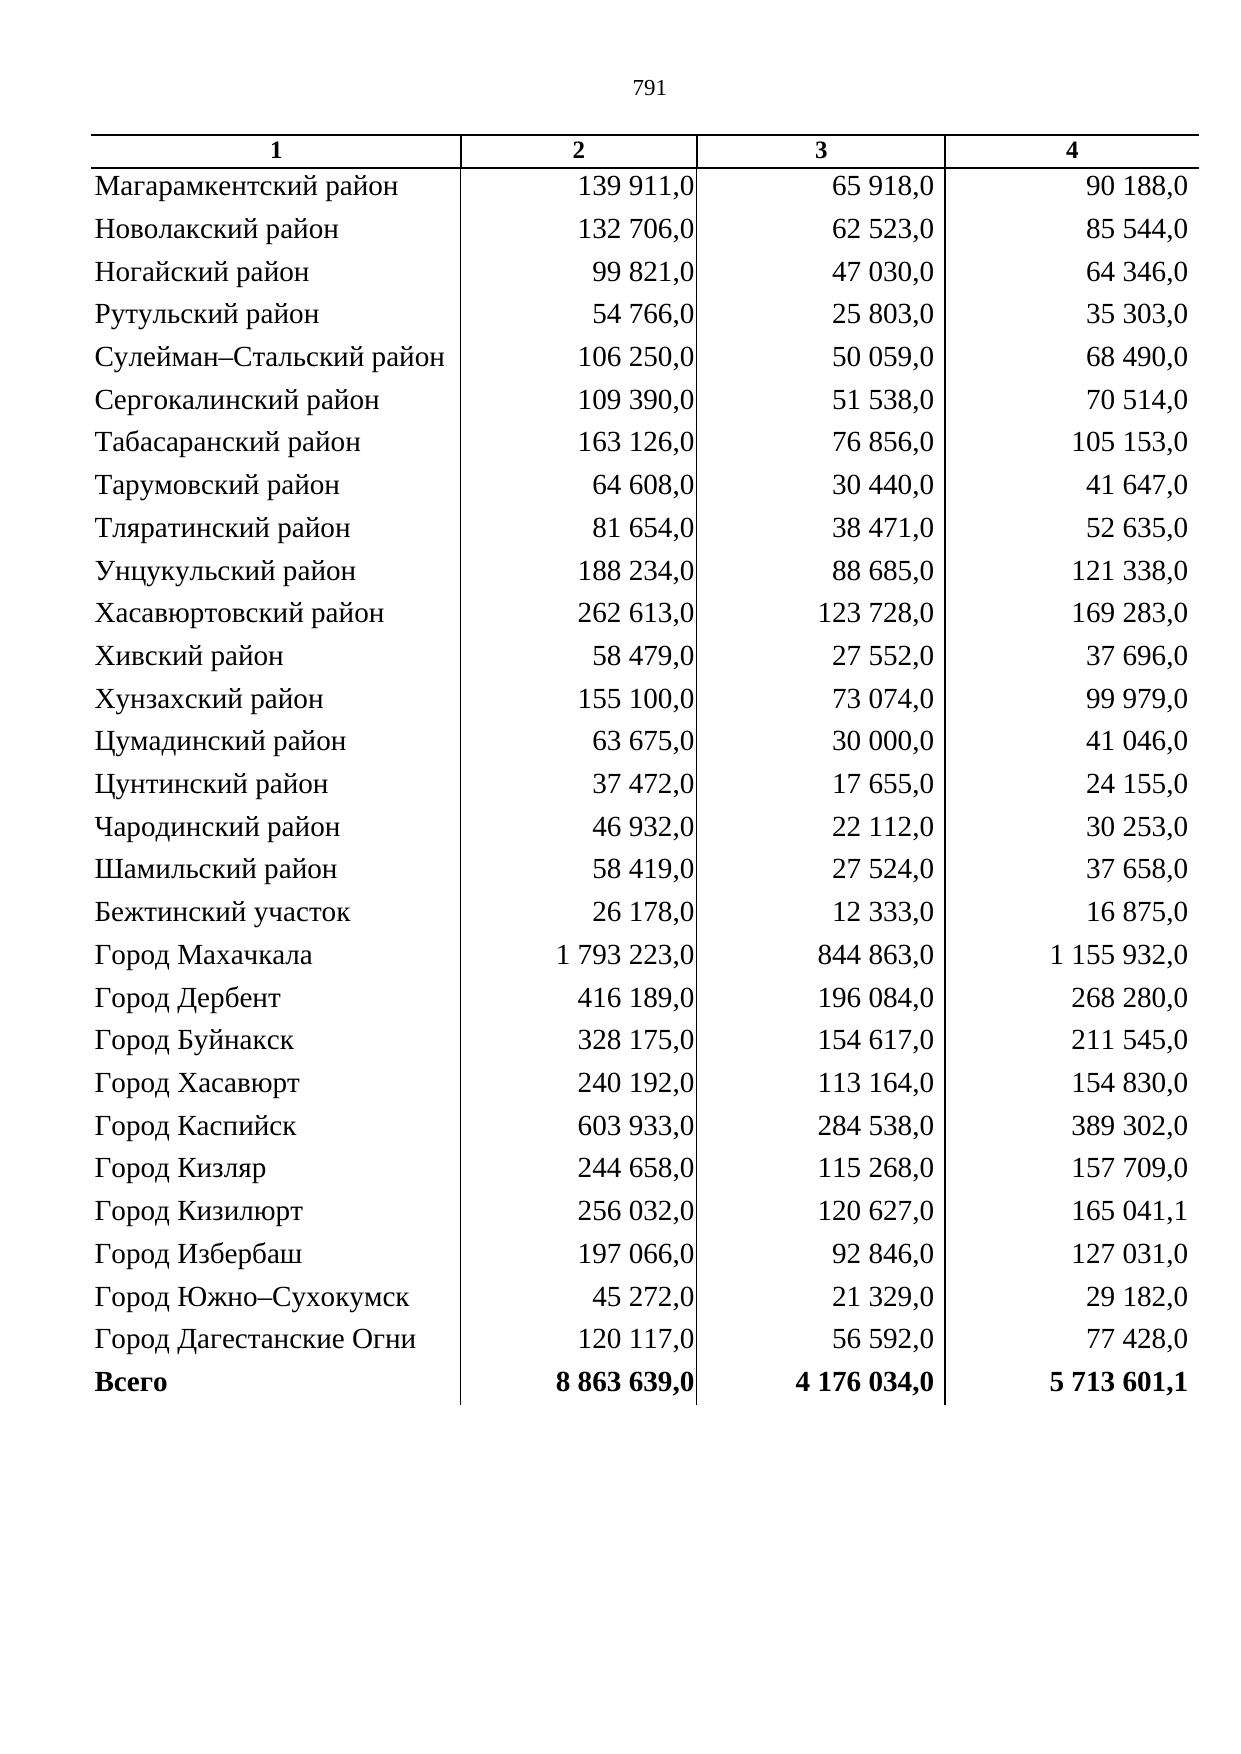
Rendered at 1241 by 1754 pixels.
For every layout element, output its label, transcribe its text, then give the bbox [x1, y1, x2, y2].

table_cell Сулейман–Стальский район [91, 338, 460, 380]
table_cell 85 544,0 [946, 209, 1199, 252]
table_cell Тарумовский район [91, 466, 460, 508]
table_cell 268 280,0 [946, 978, 1199, 1021]
table_cell Город Дагестанские Огни [91, 1320, 460, 1362]
table_cell 41 647,0 [946, 466, 1199, 508]
table_cell 30 253,0 [946, 807, 1199, 850]
table_cell 56 592,0 [697, 1320, 944, 1362]
table_cell 603 933,0 [461, 1106, 696, 1149]
table_cell Всего [91, 1363, 460, 1405]
table_cell 139 911,0 [461, 169, 696, 209]
table_cell 155 100,0 [461, 679, 696, 722]
table_cell 30 440,0 [697, 466, 944, 508]
table_cell 37 658,0 [946, 850, 1199, 893]
table_cell Город Дербент [91, 978, 460, 1021]
table_cell Город Южно–Сухокумск [91, 1277, 460, 1320]
table_cell 38 471,0 [697, 508, 944, 551]
table_cell 68 490,0 [946, 338, 1199, 380]
table_cell Город Избербаш [91, 1234, 460, 1277]
table_cell 188 234,0 [461, 551, 696, 594]
table_header 1 [91, 136, 460, 167]
table_cell 262 613,0 [461, 594, 696, 636]
table_cell 256 032,0 [461, 1192, 696, 1234]
table_cell 26 178,0 [461, 893, 696, 935]
table_cell 328 175,0 [461, 1021, 696, 1063]
table_cell 211 545,0 [946, 1021, 1199, 1063]
table_header 2 [462, 136, 696, 167]
table_cell 64 608,0 [461, 466, 696, 508]
table_cell 92 846,0 [697, 1234, 944, 1277]
table_cell Хивский район [91, 636, 460, 679]
table_cell 154 617,0 [697, 1021, 944, 1063]
table_cell 65 918,0 [697, 169, 944, 209]
table_cell 109 390,0 [461, 380, 696, 423]
table_cell 127 031,0 [946, 1234, 1199, 1277]
table_cell 88 685,0 [697, 551, 944, 594]
table_cell 120 627,0 [697, 1192, 944, 1234]
table_cell 37 696,0 [946, 636, 1199, 679]
table_cell Рутульский район [91, 295, 460, 337]
table_cell Табасаранский район [91, 423, 460, 466]
table_cell Город Хасавюрт [91, 1064, 460, 1106]
table_cell 8 863 639,0 [461, 1363, 696, 1405]
table_cell 73 074,0 [697, 679, 944, 722]
table_cell 106 250,0 [461, 338, 696, 380]
table_cell 4 176 034,0 [697, 1363, 944, 1405]
table_cell Шамильский район [91, 850, 460, 893]
table_cell Хунзахский район [91, 679, 460, 722]
table_cell Сергокалинский район [91, 380, 460, 423]
table_cell 81 654,0 [461, 508, 696, 551]
table_cell 58 419,0 [461, 850, 696, 893]
table_cell 29 182,0 [946, 1277, 1199, 1320]
table_cell 22 112,0 [697, 807, 944, 850]
table_cell 165 041,1 [946, 1192, 1199, 1234]
table_cell 90 188,0 [946, 169, 1199, 209]
table_cell 17 655,0 [697, 765, 944, 807]
table_cell Город Махачкала [91, 935, 460, 978]
table_cell 169 283,0 [946, 594, 1199, 636]
table_cell Тляратинский район [91, 508, 460, 551]
table_cell 844 863,0 [697, 935, 944, 978]
table_cell 46 932,0 [461, 807, 696, 850]
table_header 4 [946, 136, 1199, 167]
table_cell Бежтинский участок [91, 893, 460, 935]
table_cell 5 713 601,1 [946, 1363, 1199, 1405]
table_cell 70 514,0 [946, 380, 1199, 423]
table_cell Ногайский район [91, 252, 460, 295]
table_cell 37 472,0 [461, 765, 696, 807]
table_cell Город Кизляр [91, 1149, 460, 1192]
table_cell 163 126,0 [461, 423, 696, 466]
table_cell Унцукульский район [91, 551, 460, 594]
table_cell 284 538,0 [697, 1106, 944, 1149]
table_cell 35 303,0 [946, 295, 1199, 337]
table_cell 30 000,0 [697, 722, 944, 764]
table_cell 62 523,0 [697, 209, 944, 252]
table_cell 27 552,0 [697, 636, 944, 679]
table_cell 196 084,0 [697, 978, 944, 1021]
table_cell 51 538,0 [697, 380, 944, 423]
table_cell Новолакский район [91, 209, 460, 252]
table_cell 52 635,0 [946, 508, 1199, 551]
table_cell 27 524,0 [697, 850, 944, 893]
table_cell 12 333,0 [697, 893, 944, 935]
table_cell 240 192,0 [461, 1064, 696, 1106]
table_cell 121 338,0 [946, 551, 1199, 594]
table_cell 120 117,0 [461, 1320, 696, 1362]
table_cell 105 153,0 [946, 423, 1199, 466]
table_cell 132 706,0 [461, 209, 696, 252]
table_cell 76 856,0 [697, 423, 944, 466]
table_cell Цунтинский район [91, 765, 460, 807]
table_cell 115 268,0 [697, 1149, 944, 1192]
table_cell Цумадинский район [91, 722, 460, 764]
table_cell 1 793 223,0 [461, 935, 696, 978]
table_cell Чародинский район [91, 807, 460, 850]
table_cell 99 821,0 [461, 252, 696, 295]
table_cell 47 030,0 [697, 252, 944, 295]
table_cell 389 302,0 [946, 1106, 1199, 1149]
table_cell 197 066,0 [461, 1234, 696, 1277]
table_cell 244 658,0 [461, 1149, 696, 1192]
table_cell 25 803,0 [697, 295, 944, 337]
table_cell 41 046,0 [946, 722, 1199, 764]
table_cell 16 875,0 [946, 893, 1199, 935]
table_cell Город Кизилюрт [91, 1192, 460, 1234]
table_cell 50 059,0 [697, 338, 944, 380]
table_cell 24 155,0 [946, 765, 1199, 807]
table_cell Город Буйнакск [91, 1021, 460, 1063]
table_cell 58 479,0 [461, 636, 696, 679]
table_cell 45 272,0 [461, 1277, 696, 1320]
table_cell 99 979,0 [946, 679, 1199, 722]
table_cell 64 346,0 [946, 252, 1199, 295]
table_cell 416 189,0 [461, 978, 696, 1021]
table_cell 77 428,0 [946, 1320, 1199, 1362]
table_cell 113 164,0 [697, 1064, 944, 1106]
table_cell Хасавюртовский район [91, 594, 460, 636]
table_header 3 [698, 136, 944, 167]
table_cell 154 830,0 [946, 1064, 1199, 1106]
table_cell 157 709,0 [946, 1149, 1199, 1192]
table_cell 123 728,0 [697, 594, 944, 636]
table_cell 63 675,0 [461, 722, 696, 764]
table_cell 21 329,0 [697, 1277, 944, 1320]
table_cell Магарамкентский район [91, 169, 460, 209]
table_cell 1 155 932,0 [946, 935, 1199, 978]
table_cell 54 766,0 [461, 295, 696, 337]
table_cell Город Каспийск [91, 1106, 460, 1149]
